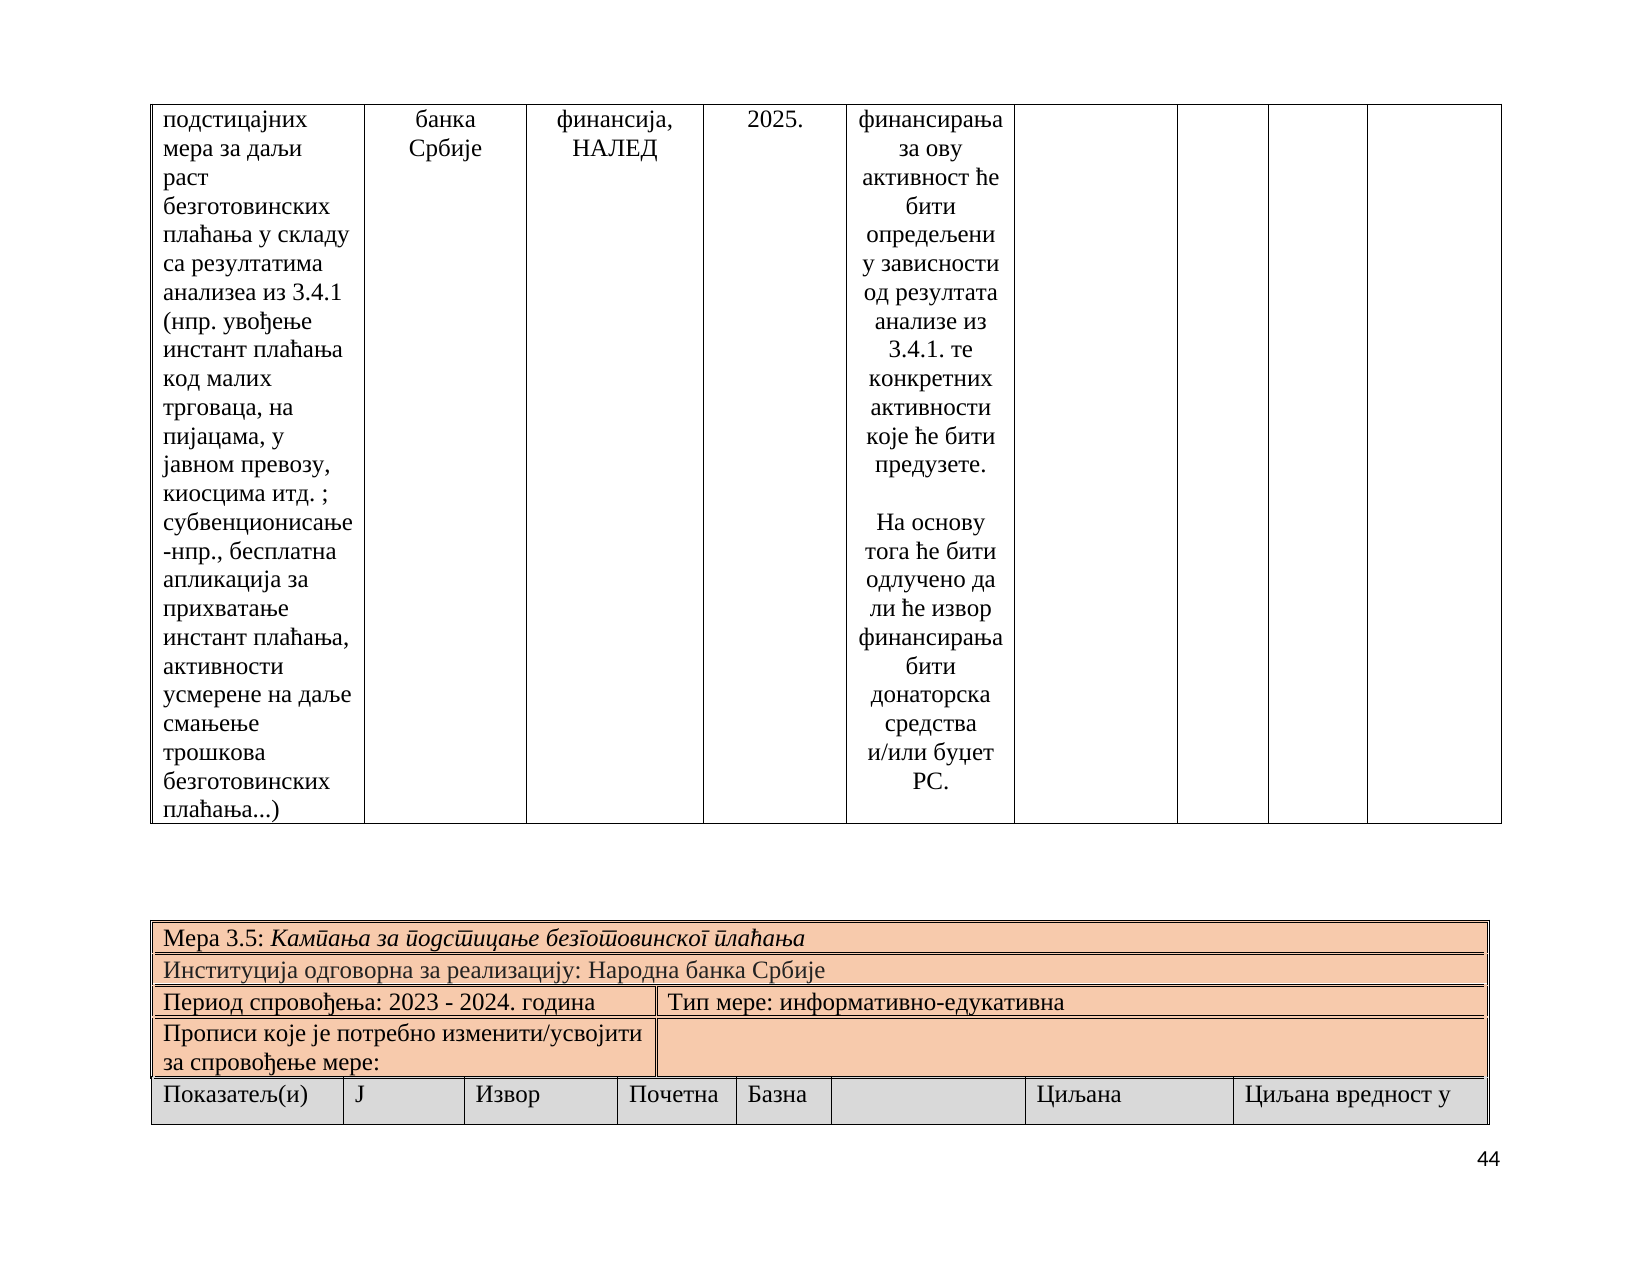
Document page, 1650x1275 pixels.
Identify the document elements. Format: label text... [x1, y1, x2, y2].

table_cell [1269, 105, 1367, 823]
table_cell [656, 1015, 1488, 1076]
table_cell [1026, 1079, 1233, 1124]
table_cell Jединица мере [344, 1079, 464, 1124]
table_cell [1368, 105, 1501, 823]
table_cell [832, 1079, 1025, 1124]
table_cell Прописи које је потребно изменити/усвојити за спровођење мере: [152, 1015, 656, 1076]
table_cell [527, 105, 703, 823]
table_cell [847, 105, 1014, 823]
table_cell Тип мере: информативно-едукативна [658, 984, 1487, 1015]
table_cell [365, 105, 526, 823]
table_cell Базна година [737, 1079, 831, 1124]
table_cell [1015, 105, 1177, 823]
table_cell Извор провере [465, 1079, 617, 1124]
table_cell Период спровођења: 2023 - 2024. година [153, 984, 655, 1015]
table_cell Институција одговорна за реализацију: Народна банка Србије [153, 952, 1487, 983]
table_cell Почетна вредност [618, 1079, 736, 1124]
table_cell [1178, 105, 1268, 823]
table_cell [1234, 1076, 1488, 1124]
table_cell IV квартал 2025. [704, 105, 846, 823]
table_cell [152, 1076, 343, 1124]
table_header Мера 3.5: Кампања за подстицање безготовинског плаћања [153, 923, 1487, 952]
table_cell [153, 105, 364, 823]
